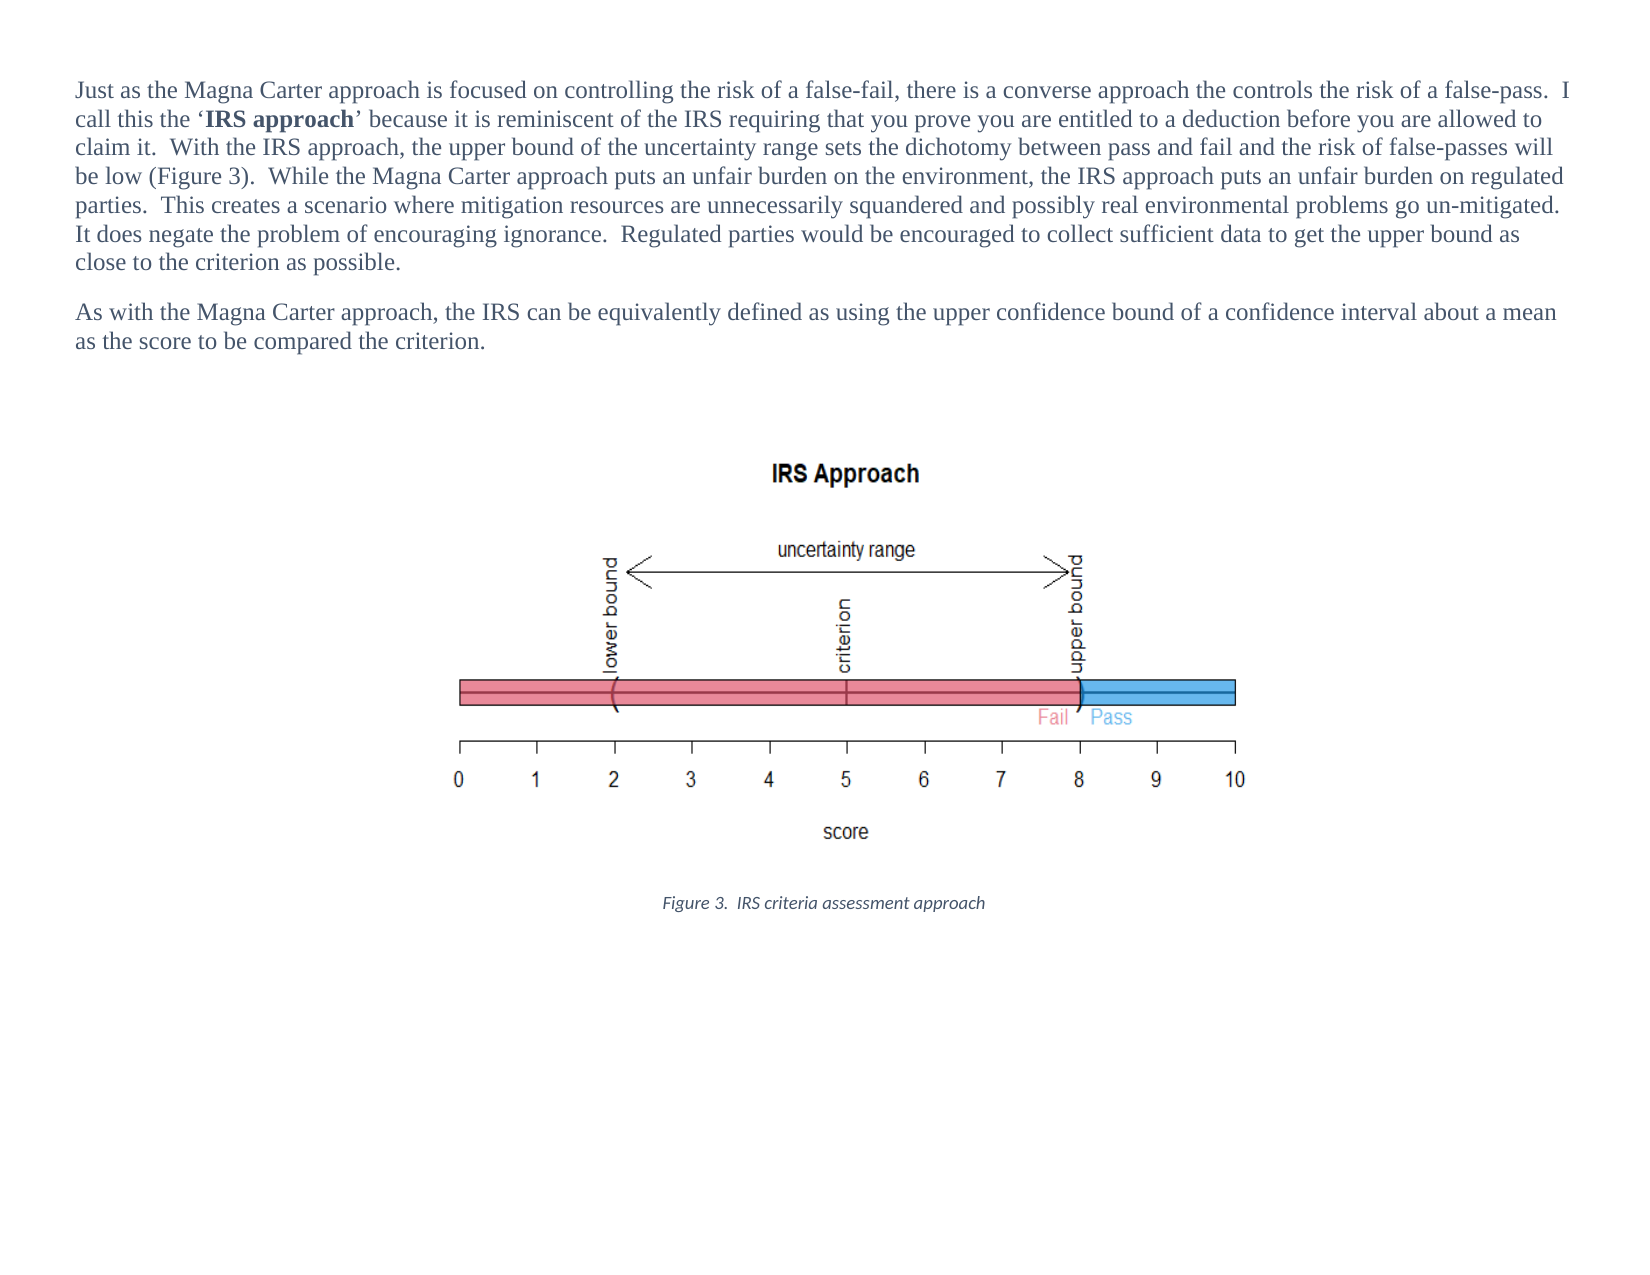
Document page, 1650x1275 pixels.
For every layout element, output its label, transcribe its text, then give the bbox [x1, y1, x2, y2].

text Just as the Magna Carter approach is focused on controlling the risk of a false-fail, there is a converse approach the controls the risk of a false-pass. I call this the ‘IRS approach’ because it is reminiscent of the IRS requiring that you prove you are entitled to a deduction before you are allowed to claim it. With the IRS approach, the upper bound of the uncertainty range sets the dichotomy between pass and fail and the risk of false-passes will be low (Figure 3). While the Magna Carter approach puts an unfair burden on the environment, the IRS approach puts an unfair burden on regulated parties. This creates a scenario where mitigation resources are unnecessarily squandered and possibly real environmental problems go un-mitigated. It does negate the problem of encouraging ignorance. Regulated parties would be encouraged to collect sufficient data to get the upper bound as close to the criterion as possible. [75, 75, 1575, 276]
picture [337, 420, 1313, 871]
text As with the Magna Carter approach, the IRS can be equivalently defined as using the upper confidence bound of a confidence interval about a mean as the score to be compared the criterion. [75, 297, 1575, 354]
